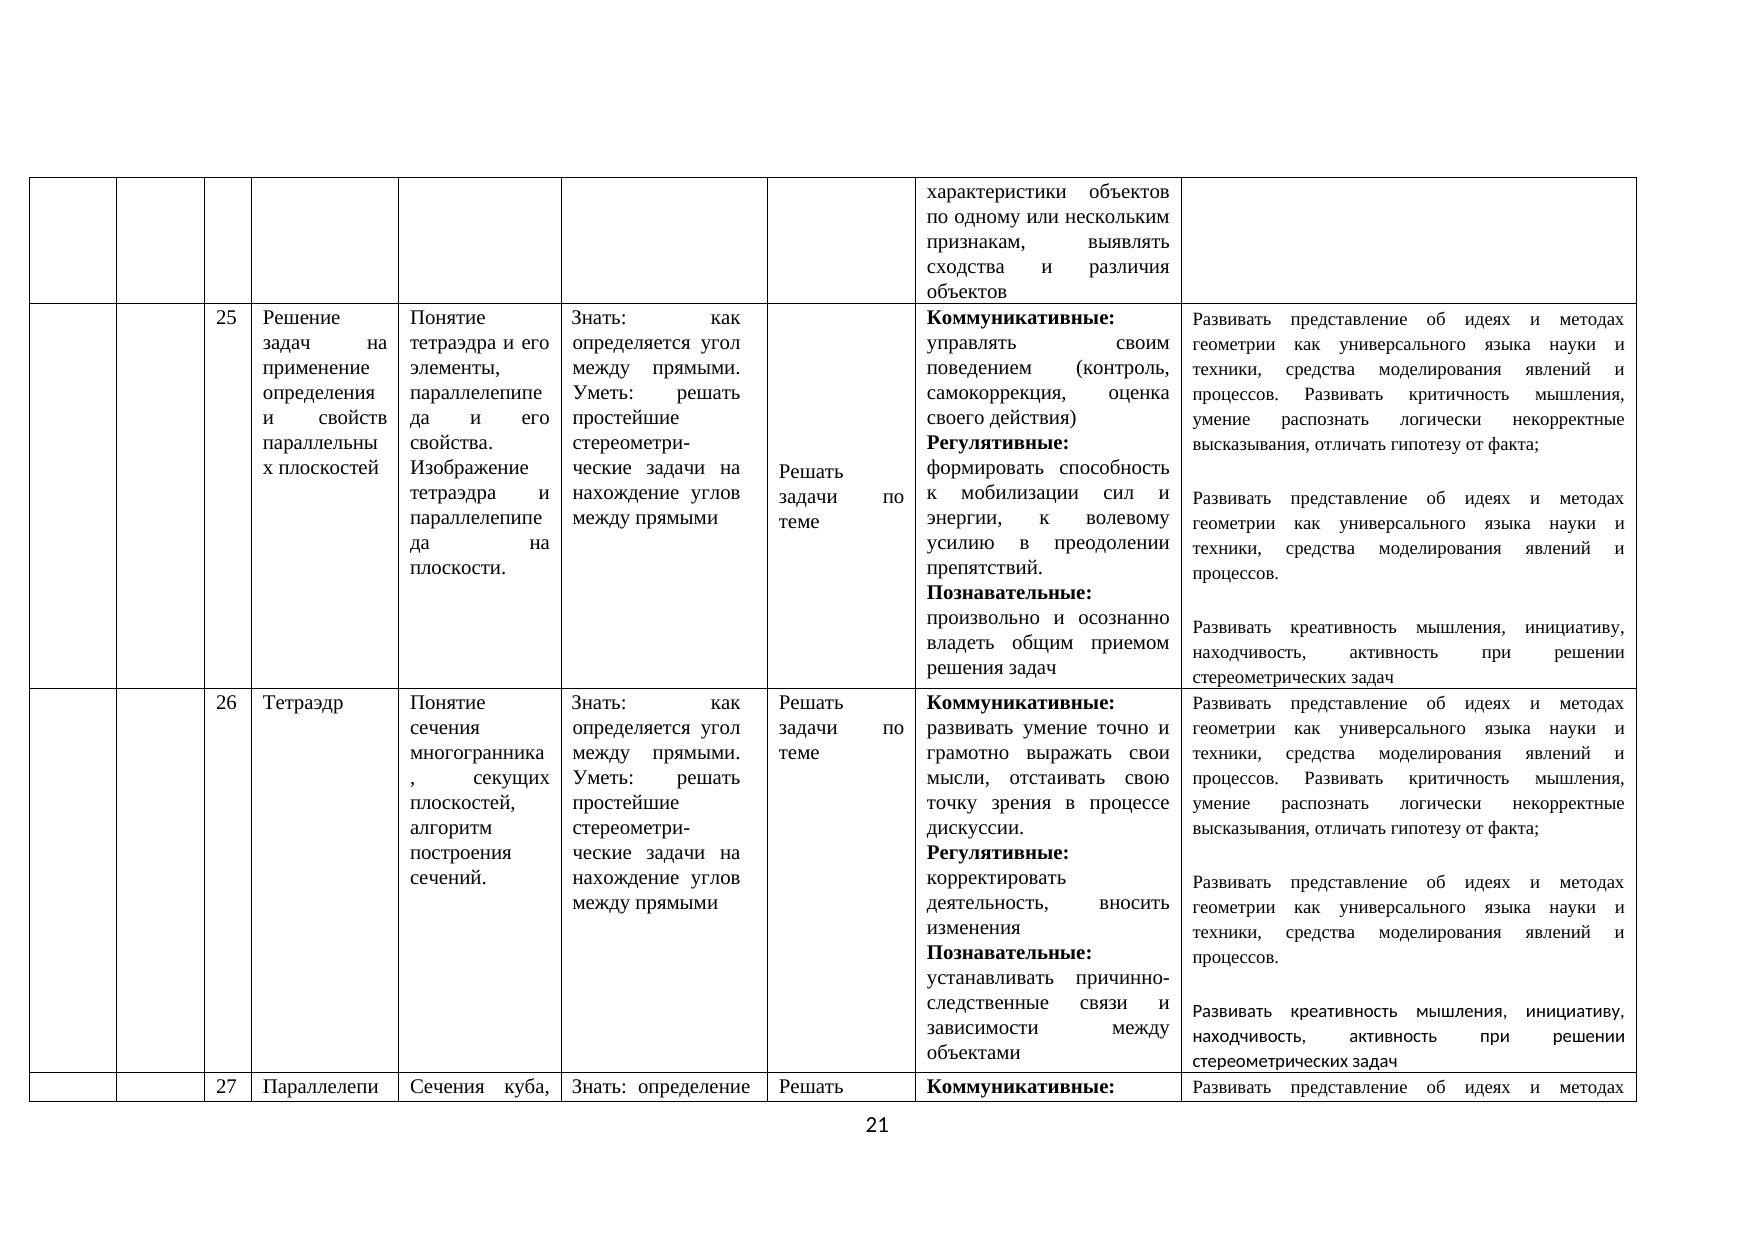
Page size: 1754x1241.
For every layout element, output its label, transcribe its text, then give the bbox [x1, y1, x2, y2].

table_cell Тетраэдр [252, 689, 398, 1072]
table_cell Коммуникативные: развивать умение точно и грамотно выражать свои мысли, отстаивать свою точку зрения в процессе дискуссии. Регулятивные: корректировать деятельность, вносить изменения Познавательные: устанавливать причинно-следственные связи и зависимости между объектами [916, 689, 1181, 1072]
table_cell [916, 178, 1181, 303]
table_cell Понятие сечения многогранника, секущих плоскостей, алгоритм построения сечений. [399, 689, 561, 1072]
table_cell 24 [205, 178, 251, 303]
table_cell [117, 178, 204, 303]
table_cell Решать задачи по теме [768, 689, 915, 1072]
table_cell [30, 304, 116, 688]
table_cell 26 [205, 689, 251, 1072]
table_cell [562, 178, 767, 303]
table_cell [768, 178, 915, 303]
table_cell Понятие тетраэдра и его элементы, параллелепипеда и его свойства. Изображение тетраэдра и параллелепипеда на плоскости. [399, 304, 561, 688]
table_cell [30, 1073, 116, 1101]
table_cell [252, 178, 398, 303]
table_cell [1182, 1073, 1636, 1101]
table_cell Решать задачи по теме [768, 304, 915, 688]
table_cell [117, 1073, 204, 1101]
table_cell 25 [205, 304, 251, 688]
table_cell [399, 178, 561, 303]
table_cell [768, 1073, 915, 1101]
table_cell Знать: как определяется угол между прямыми. Уметь: решать простейшие стереометрические задачи на нахождение углов между прямыми [562, 304, 767, 688]
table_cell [916, 1073, 1181, 1101]
table_cell Параллелепипед [252, 1073, 398, 1101]
table_cell Знать: как определяется угол между прямыми. Уметь: решать простейшие стереометрические задачи на нахождение углов между прямыми [562, 689, 767, 1072]
table_cell Решение задач на применение определения и свойств параллельных плоскостей [252, 304, 398, 688]
table_cell [30, 178, 116, 303]
table_cell [117, 689, 204, 1072]
table_cell [30, 689, 116, 1072]
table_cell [1182, 178, 1636, 303]
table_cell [399, 1073, 561, 1101]
table_cell [117, 304, 204, 688]
table_cell 27 [205, 1073, 251, 1101]
